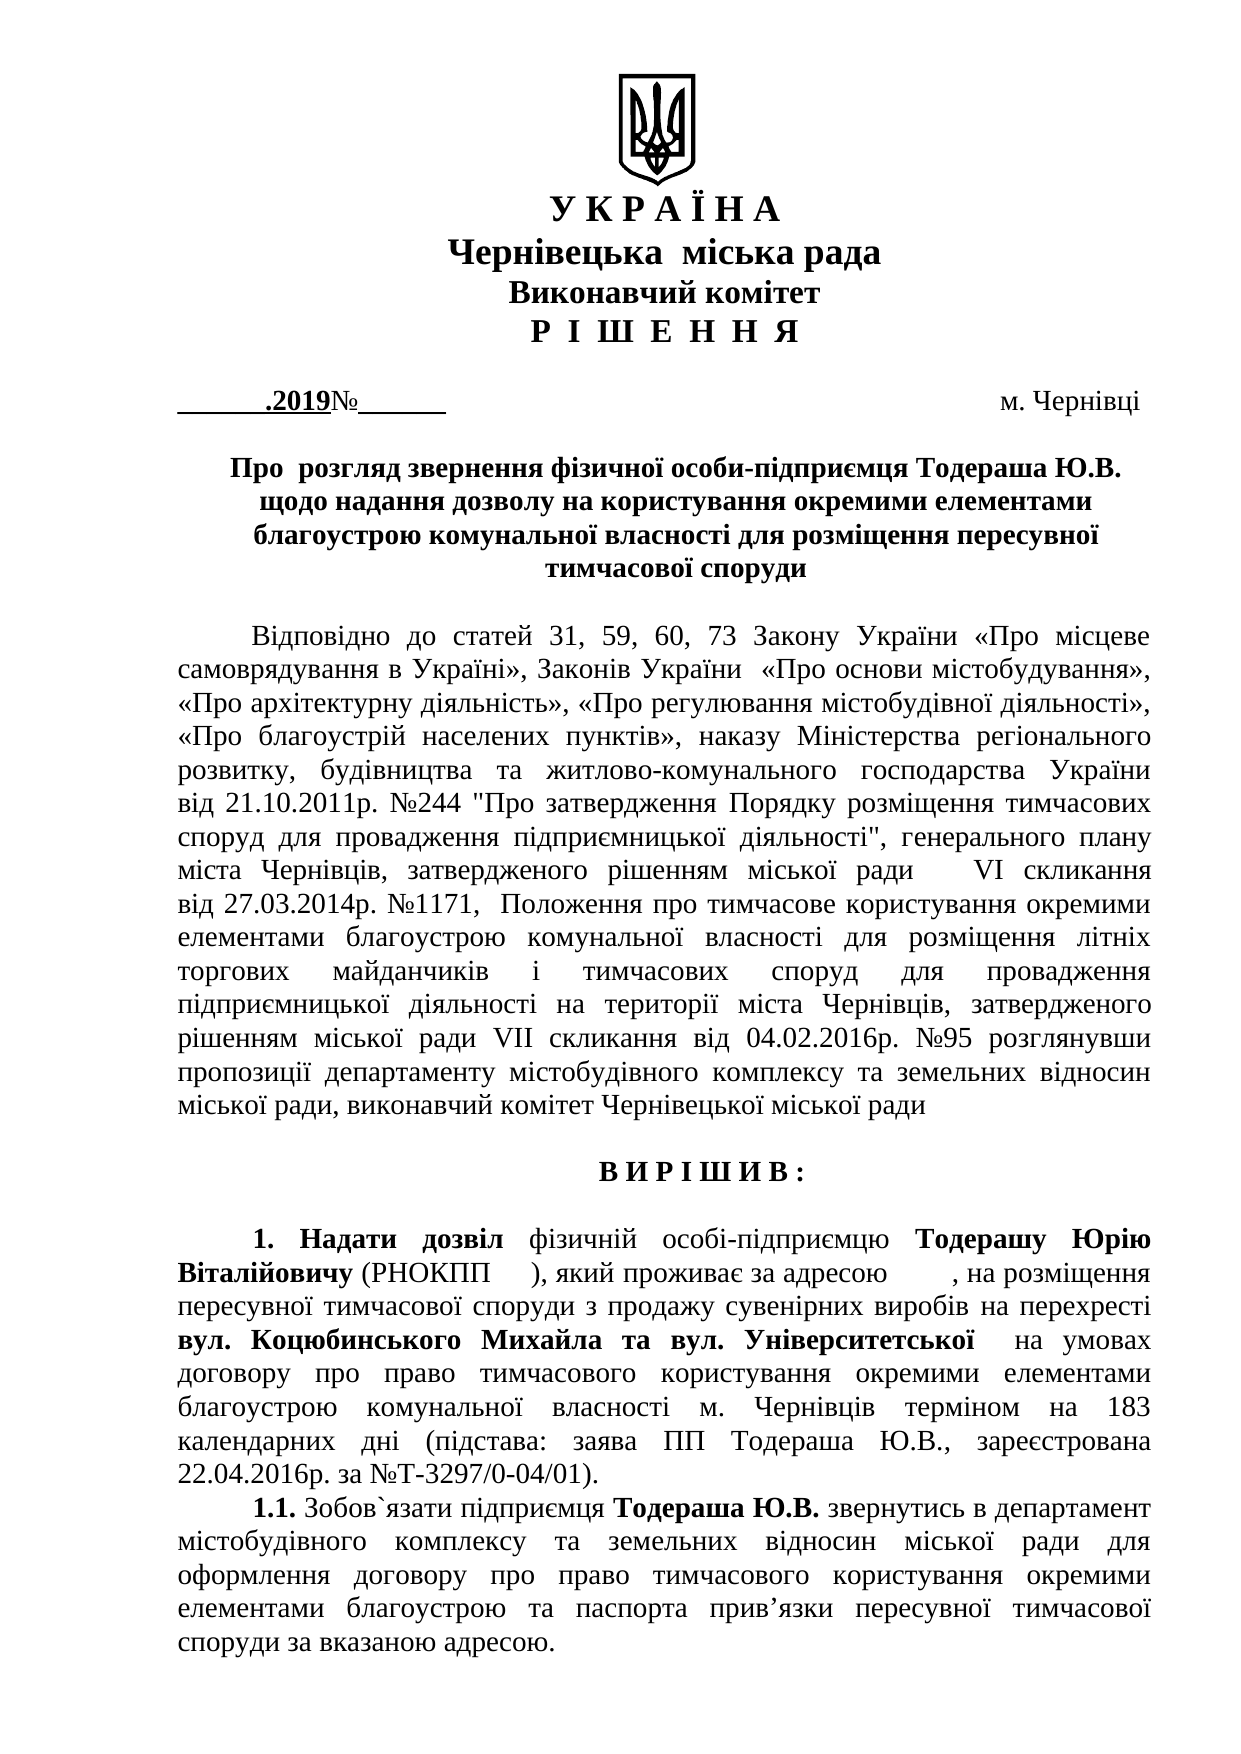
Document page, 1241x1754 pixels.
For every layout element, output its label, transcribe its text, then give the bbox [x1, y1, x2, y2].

text В И Р І Ш И В : [177, 1154, 1152, 1188]
text Чернівецька міська рада [177, 229, 1152, 273]
subtitle Р І Ш Е Н Н Я [177, 311, 1152, 349]
text 1.1. Зобов`язати підприємця Тодераша Ю.В. звернутись в департамент містобудівного комплексу та земельних відносин міської ради для оформлення договору про право тимчасового користування окремими елементами благоустрою та паспорта прив’язки пересувної тимчасової споруди за вказаною адресою. [177, 1490, 1152, 1657]
text 1. Надати дозвіл фізичній особі-підприємцю Тодерашу Юрію Віталійовичу (РНОКПП ), який проживає за адресою , на розміщення пересувної тимчасової споруди з продажу сувенірних виробів на перехресті вул. Коцюбинського Михайла та вул. Університетської на умовах договору про право тимчасового користування окремими елементами благоустрою комунальної власності м. Чернівців терміном на 183 календарних дні (підстава: заява ПП Тодераша Ю.В., зареєстрована 22.04.2016р. за №Т-3297/0-04/01). [177, 1221, 1152, 1490]
text У К Р А Ї Н А [177, 186, 1152, 229]
text Відповідно до статей 31, 59, 60, 73 Закону України «Про місцеве самоврядування в Україні», Законів України «Про основи містобудування», «Про архітектурну діяльність», «Про регулювання містобудівної діяльності», «Про благоустрій населених пунктів», наказу Міністерства регіонального розвитку, будівництва та житлово-комунального господарства України від 21.10.2011р. №244 "Про затвердження Порядку розміщення тимчасових споруд для провадження підприємницької діяльності", генерального плану міста Чернівців, затвердженого рішенням міської ради VI скликання від 27.03.2014р. №1171, Положення про тимчасове користування окремими елементами благоустрою комунальної власності для розміщення літніх торгових майданчиків і тимчасових споруд для провадження підприємницької діяльності на території міста Чернівців, затвердженого рішенням міської ради VIІ скликання від 04.02.2016р. №95 розглянувши пропозиції департаменту містобудівного комплексу та земельних відносин міської ради, виконавчий комітет Чернівецької міської ради [177, 618, 1152, 1121]
text Виконавчий комітет [177, 273, 1152, 311]
table_header Про розгляд звернення фізичної особи-підприємця Тодераша Ю.В. щодо надання дозволу на користування окремими елементами благоустрою комунальної власності для розміщення пересувної тимчасової споруди [189, 450, 1163, 618]
text ______.2019№______ м. Чернівці [177, 383, 1152, 416]
